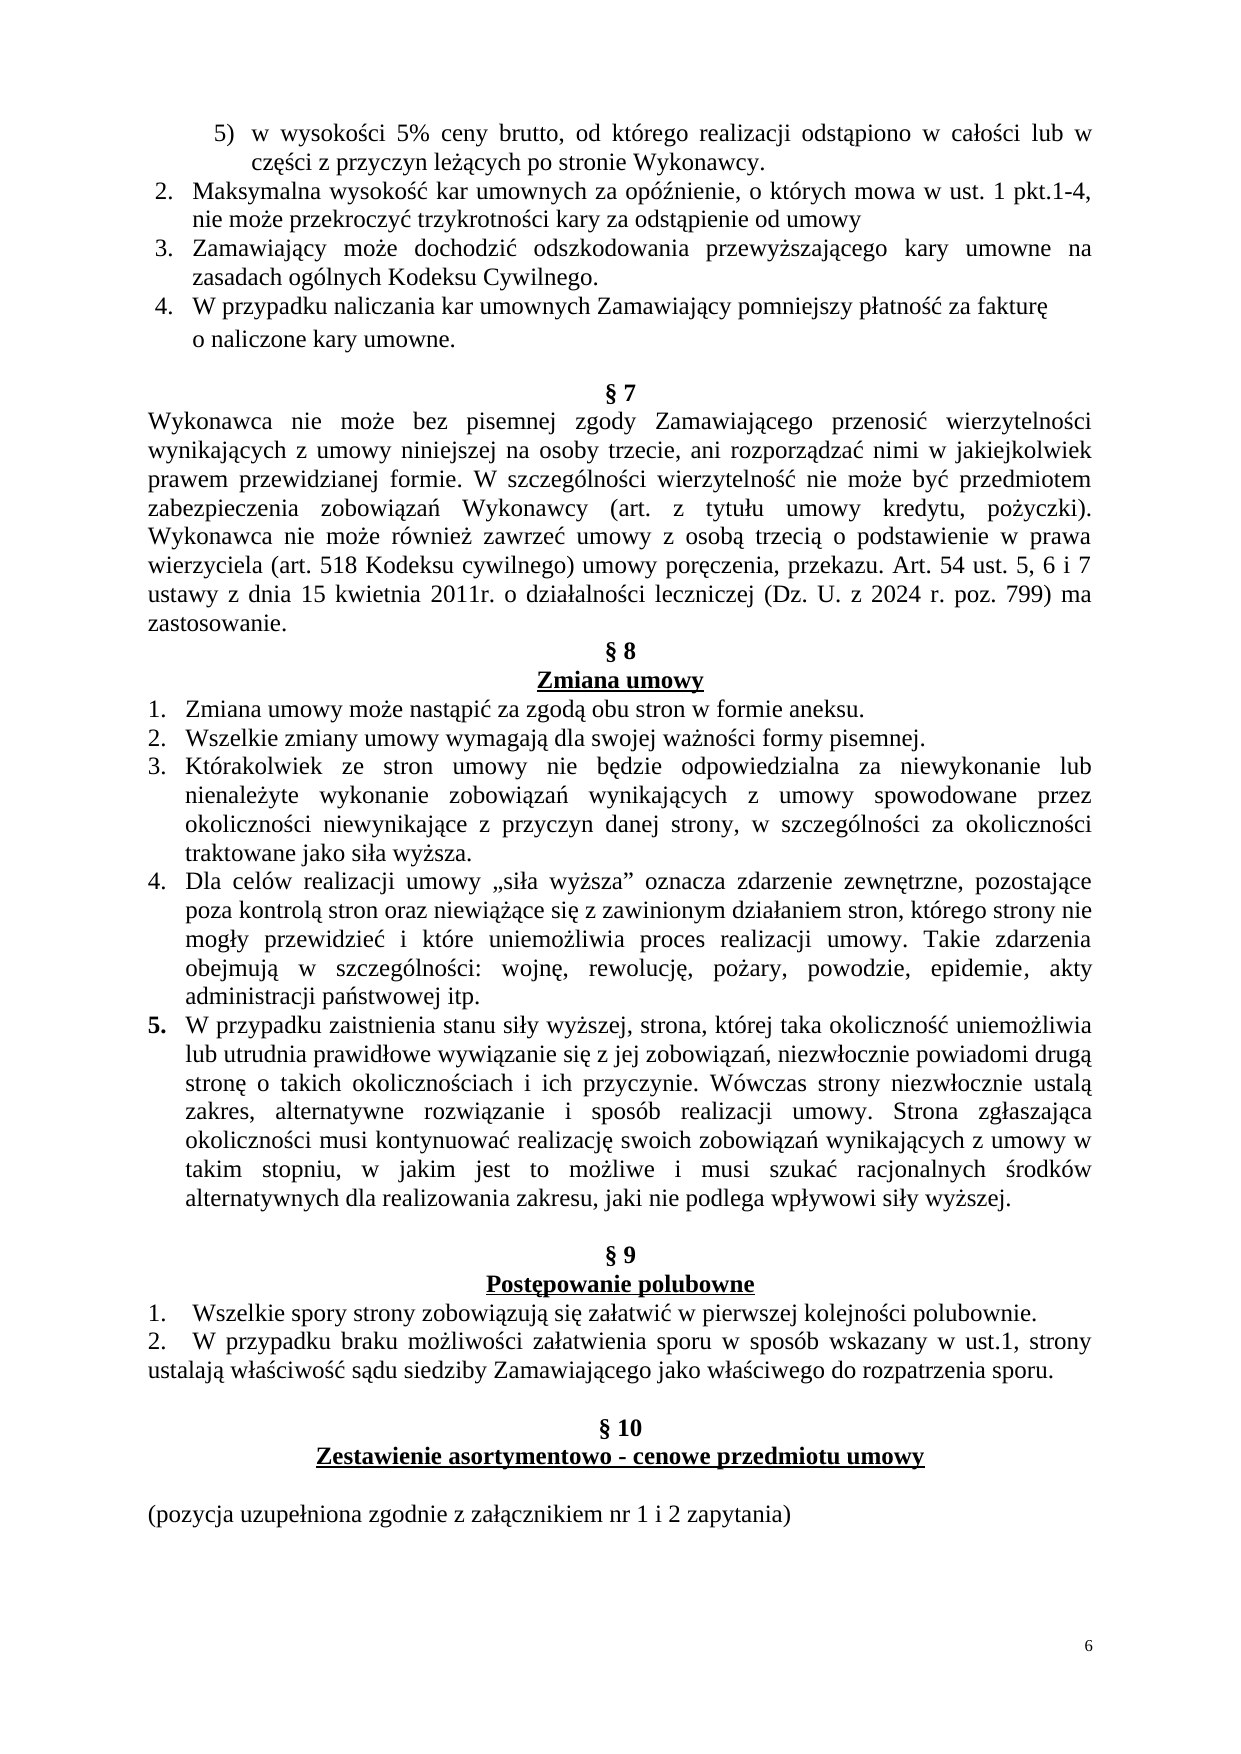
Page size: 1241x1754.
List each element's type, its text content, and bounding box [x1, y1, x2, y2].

text § 8 [148, 636, 1092, 665]
list w wysokości 5% ceny brutto, od którego realizacji odstąpiono w całości lub w części z przyczyn leżących po stronie Wykonawcy. [214, 118, 1092, 176]
text Zestawienie asortymentowo - cenowe przedmiotu umowy [148, 1441, 1092, 1470]
list W przypadku naliczania kar umownych Zamawiający pomniejszy płatność za fakturę o naliczone kary umowne. [154, 291, 1092, 352]
text § 10 [148, 1413, 1092, 1441]
list W przypadku braku możliwości załatwienia sporu w sposób wskazany w ust.1, strony ustalają właściwość sądu siedziby Zamawiającego jako właściwego do rozpatrzenia sporu. [148, 1326, 1092, 1384]
list Zamawiający może dochodzić odszkodowania przewyższającego kary umowne na zasadach ogólnych Kodeksu Cywilnego. [154, 233, 1092, 291]
list Dla celów realizacji umowy „siła wyższa” oznacza zdarzenie zewnętrzne, pozostające poza kontrolą stron oraz niewiążące się z zawinionym działaniem stron, którego strony nie mogły przewidzieć i które uniemożliwia proces realizacji umowy. Takie zdarzenia obejmują w szczególności: wojnę, rewolucję, pożary, powodzie, epidemie, akty administracji państwowej itp. [148, 866, 1092, 1010]
list Którakolwiek ze stron umowy nie będzie odpowiedzialna za niewykonanie lub nienależyte wykonanie zobowiązań wynikających z umowy spowodowane przez okoliczności niewynikające z przyczyn danej strony, w szczególności za okoliczności traktowane jako siła wyższa. [148, 751, 1092, 866]
text (pozycja uzupełniona zgodnie z załącznikiem nr 1 i 2 zapytania) [148, 1499, 1092, 1528]
list Wszelkie spory strony zobowiązują się załatwić w pierwszej kolejności polubownie. [148, 1298, 1092, 1326]
text § 7 [148, 378, 1092, 406]
text Wykonawca nie może bez pisemnej zgody Zamawiającego przenosić wierzytelności wynikających z umowy niniejszej na osoby trzecie, ani rozporządzać nimi w jakiejkolwiek prawem przewidzianej formie. W szczególności wierzytelność nie może być przedmiotem zabezpieczenia zobowiązań Wykonawcy (art. z tytułu umowy kredytu, pożyczki). Wykonawca nie może również zawrzeć umowy z osobą trzecią o podstawienie w prawa wierzyciela (art. 518 Kodeksu cywilnego) umowy poręczenia, przekazu. Art. 54 ust. 5, 6 i 7 ustawy z dnia 15 kwietnia 2011r. o działalności leczniczej (Dz. U. z 2024 r. poz. 799) ma zastosowanie. [148, 406, 1092, 636]
list Zmiana umowy może nastąpić za zgodą obu stron w formie aneksu. [148, 694, 1092, 723]
text Postępowanie polubowne [148, 1269, 1092, 1298]
text § 9 [148, 1240, 1092, 1269]
text Zmiana umowy [148, 665, 1092, 694]
list W przypadku zaistnienia stanu siły wyższej, strona, której taka okoliczność uniemożliwia lub utrudnia prawidłowe wywiązanie się z jej zobowiązań, niezwłocznie powiadomi drugą stronę o takich okolicznościach i ich przyczynie. Wówczas strony niezwłocznie ustalą zakres, alternatywne rozwiązanie i sposób realizacji umowy. Strona zgłaszająca okoliczności musi kontynuować realizację swoich zobowiązań wynikających z umowy w takim stopniu, w jakim jest to możliwe i musi szukać racjonalnych środków alternatywnych dla realizowania zakresu, jaki nie podlega wpływowi siły wyższej. [148, 1010, 1092, 1211]
list Wszelkie zmiany umowy wymagają dla swojej ważności formy pisemnej. [148, 723, 1092, 751]
list Maksymalna wysokość kar umownych za opóźnienie, o których mowa w ust. 1 pkt.1-4, nie może przekroczyć trzykrotności kary za odstąpienie od umowy [154, 176, 1092, 233]
